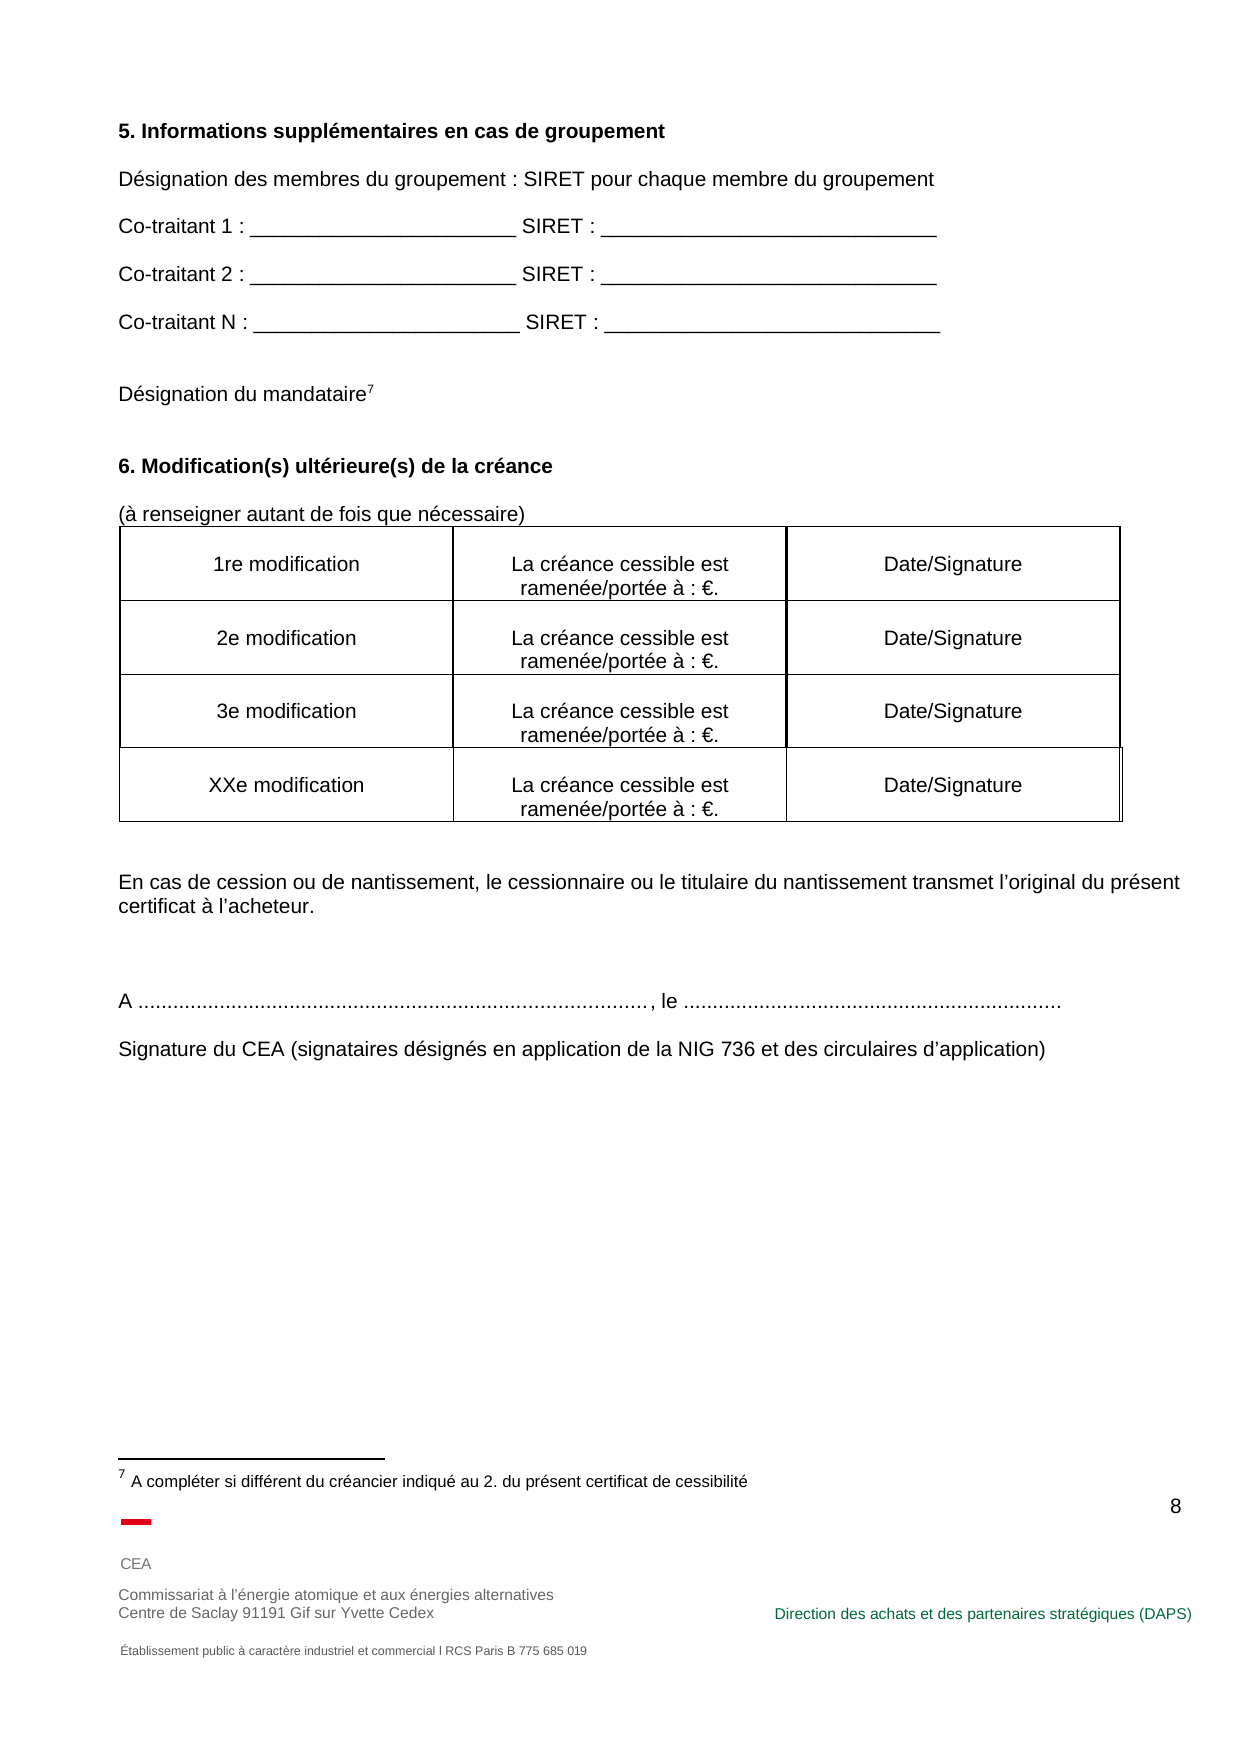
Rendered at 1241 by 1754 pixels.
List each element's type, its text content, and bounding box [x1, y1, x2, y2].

text (à renseigner autant de fois que nécessaire) [118, 502, 1181, 526]
table_cell 3e modification [121, 675, 452, 747]
text 6. Modification(s) ultérieure(s) de la créance [118, 454, 1181, 478]
text Signature du CEA (signataires désignés en application de la NIG 736 et des circulaires d’application) [118, 1037, 1181, 1061]
table_cell Date/Signature [787, 748, 1119, 821]
table_cell 2e modification [121, 601, 452, 673]
text Co-traitant 2 : _______________________ SIRET : _____________________________ [118, 262, 1181, 286]
table_cell La créance cessible est ramenée/portée à : €. [454, 748, 786, 821]
text Co-traitant N : _______________________ SIRET : _____________________________ [118, 310, 1181, 334]
table_header Date/Signature [788, 527, 1119, 599]
text A , le [118, 989, 1181, 1013]
text 5. Informations supplémentaires en cas de groupement [118, 118, 1181, 142]
table_cell La créance cessible est ramenée/portée à : €. [454, 675, 785, 747]
text Désignation du mandataire [118, 382, 1181, 406]
table_header La créance cessible est ramenée/portée à : €. [454, 527, 785, 599]
table_cell Date/Signature [788, 601, 1119, 673]
table_header 1re modification [121, 527, 452, 599]
table_cell XXe modification [120, 748, 453, 821]
table_cell Date/Signature [788, 675, 1119, 747]
text Désignation des membres du groupement : SIRET pour chaque membre du groupement [118, 166, 1181, 190]
table_cell La créance cessible est ramenée/portée à : €. [454, 601, 785, 673]
text Co-traitant 1 : _______________________ SIRET : _____________________________ [118, 214, 1181, 238]
text En cas de cession ou de nantissement, le cessionnaire ou le titulaire du nantissement transmet l’original du présent certificat à l’acheteur. [118, 869, 1181, 917]
